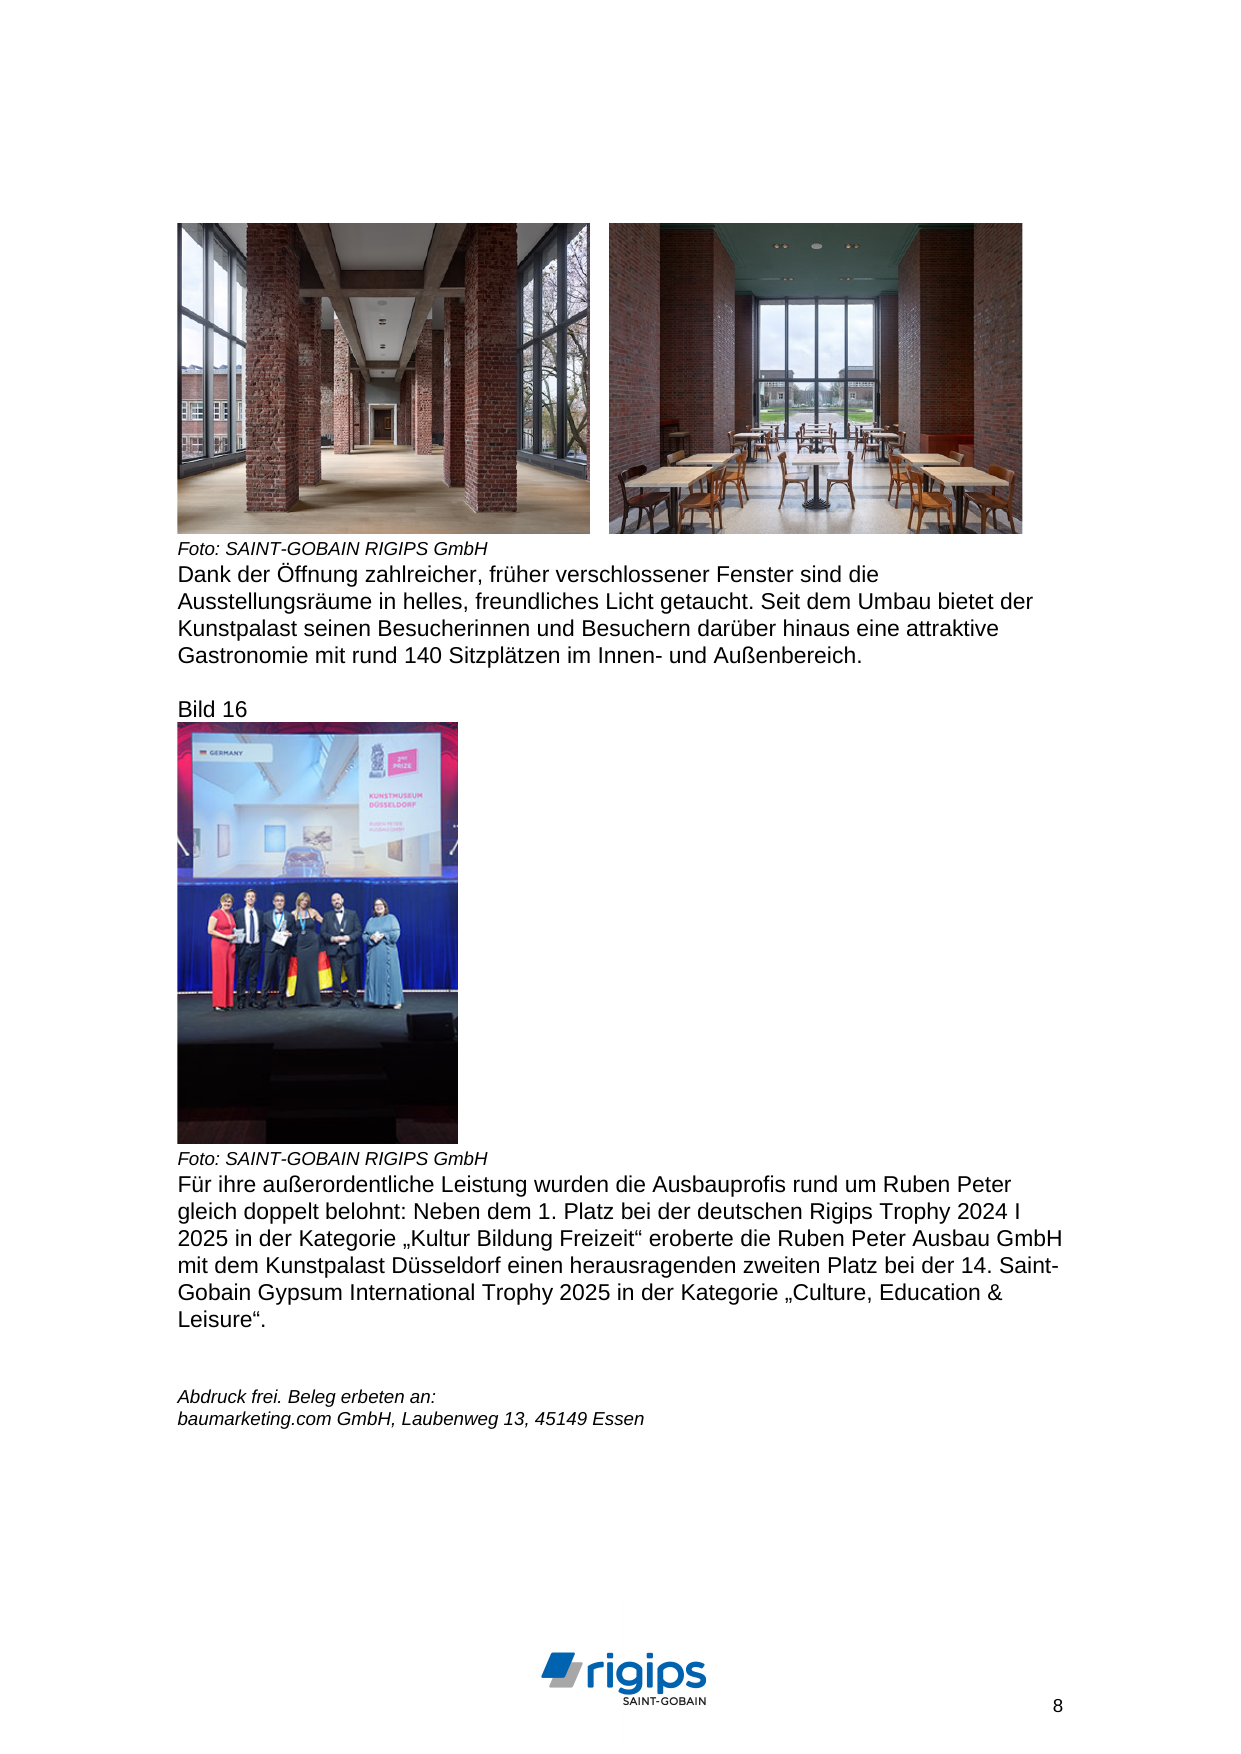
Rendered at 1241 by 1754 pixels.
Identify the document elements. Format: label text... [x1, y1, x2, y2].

picture [177, 722, 458, 1144]
text Für ihre außerordentliche Leistung wurden die Ausbauprofis rund um Ruben Peter gleich doppelt belohnt: Neben dem 1. Platz bei der deutschen Rigips Trophy 2024 I 2025 in der Kategorie „Kultur Bildung Freizeit“ eroberte die Ruben Peter Ausbau GmbH mit dem Kunstpalast Düsseldorf einen herausragenden zweiten Platz bei der 14. Saint-Gobain Gypsum International Trophy 2025 in der Kategorie „Culture, Education & Leisure“. [177, 1170, 1063, 1333]
text Abdruck frei. Beleg erbeten an: [177, 1386, 1063, 1408]
picture [609, 223, 1023, 534]
text baumarketing.com GmbH, Laubenweg 13, 45149 Essen [177, 1408, 1063, 1429]
text Dank der Öffnung zahlreicher, früher verschlossener Fenster sind die Ausstellungsräume in helles, freundliches Licht getaucht. Seit dem Umbau bietet der Kunstpalast seinen Besucherinnen und Besuchern darüber hinaus eine attraktive Gastronomie mit rund 140 Sitzplätzen im Innen- und Außenbereich. [177, 560, 1063, 669]
picture [4, 1593, 1241, 1746]
text Foto: SAINT-GOBAIN RIGIPS GmbH [177, 1143, 1063, 1170]
text Bild 16 [177, 696, 1063, 723]
picture [177, 223, 590, 534]
text Foto: SAINT-GOBAIN RIGIPS GmbH [177, 533, 1063, 560]
